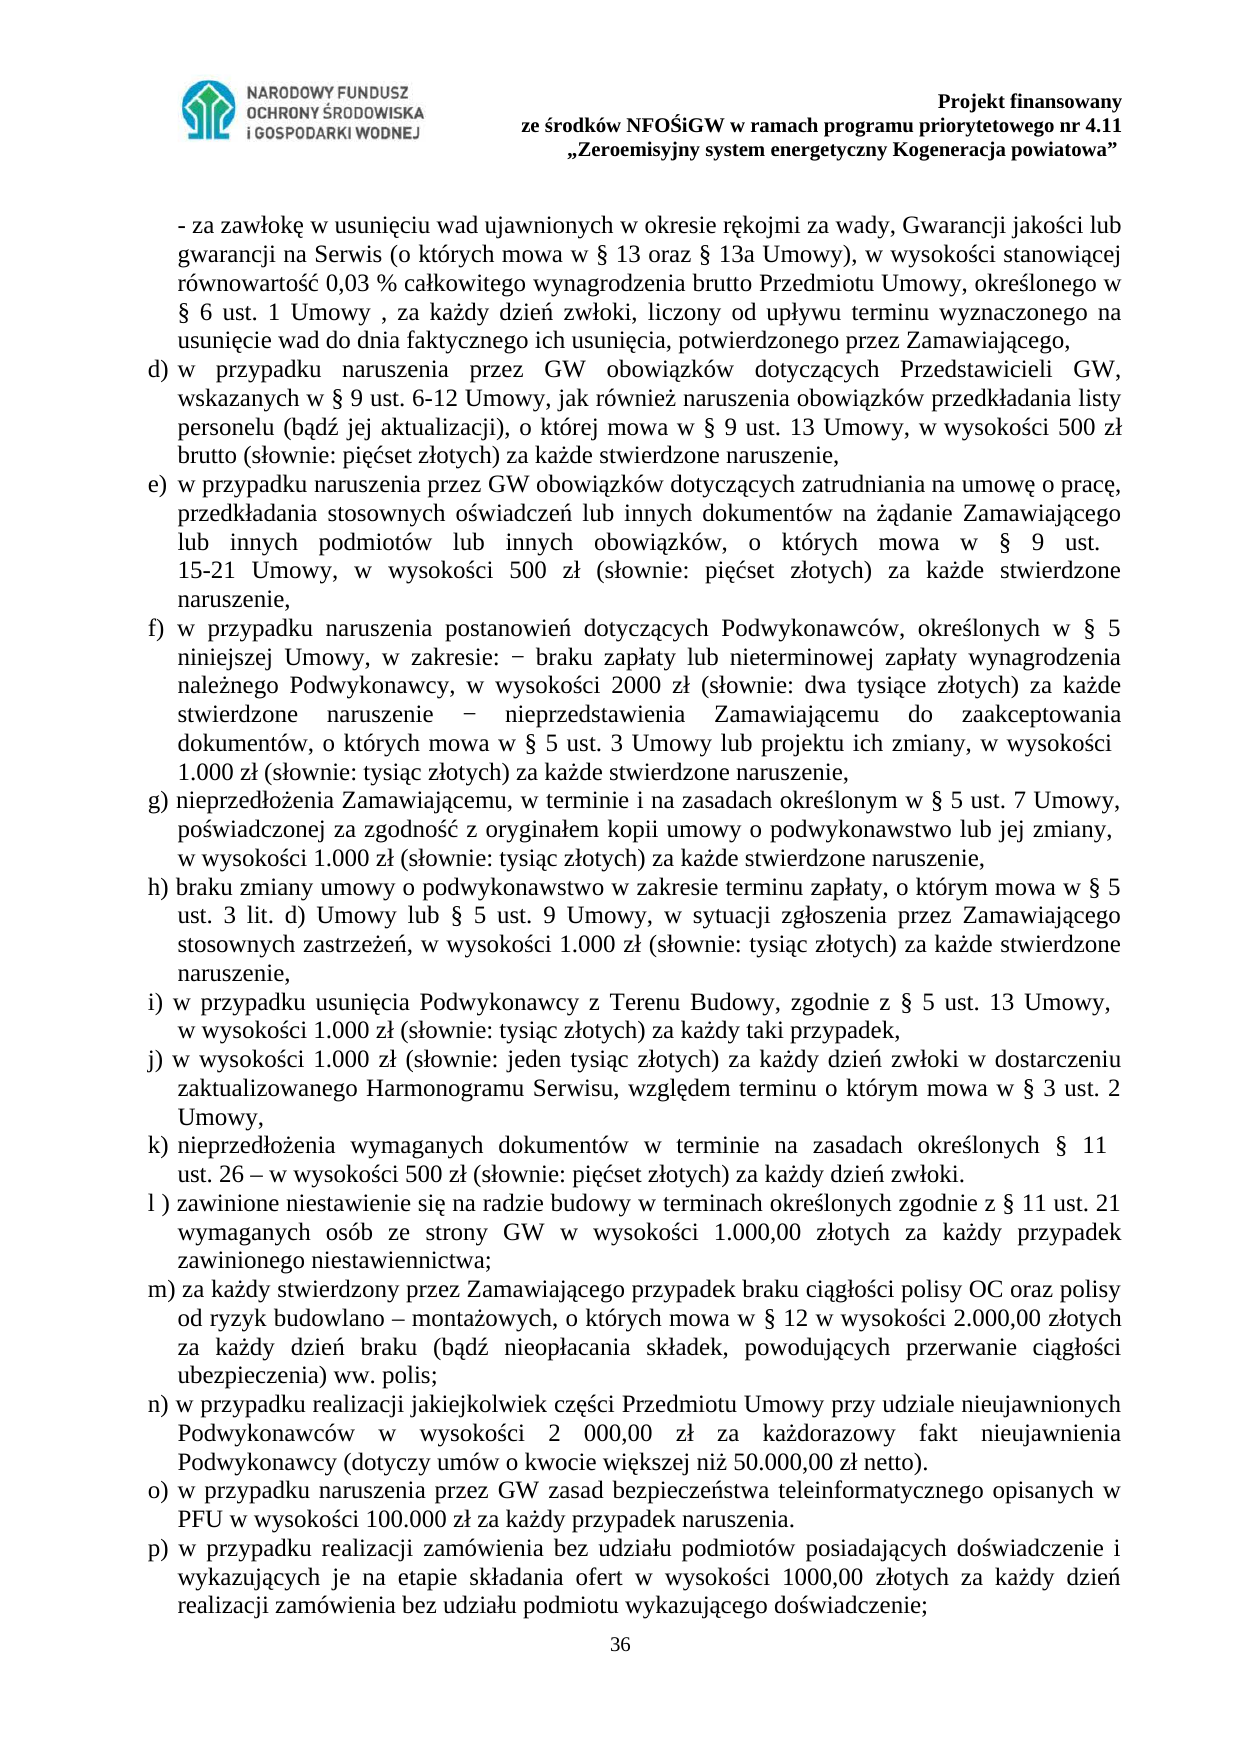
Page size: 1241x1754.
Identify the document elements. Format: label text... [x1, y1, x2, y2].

text n) w przypadku realizacji jakiejkolwiek części Przedmiotu Umowy przy udziale nieujawnionych Podwykonawców w wysokości 2 000,00 zł za każdorazowy fakt nieujawnienia Podwykonawcy (dotyczy umów o kwocie większej niż 50.000,00 zł netto). [148, 1389, 1122, 1475]
text m) za każdy stwierdzony przez Zamawiającego przypadek braku ciągłości polisy OC oraz polisy od ryzyk budowlano – montażowych, o których mowa w § 12 w wysokości 2.000,00 złotych za każdy dzień braku (bądź nieopłacania składek, powodujących przerwanie ciągłości ubezpieczenia) ww. polis; [148, 1274, 1122, 1389]
text h) braku zmiany umowy o podwykonawstwo w zakresie terminu zapłaty, o którym mowa w § 5 ust. 3 lit. d) Umowy lub § 5 ust. 9 Umowy, w sytuacji zgłoszenia przez Zamawiającego stosownych zastrzeżeń, w wysokości 1.000 zł (słownie: tysiąc złotych) za każde stwierdzone naruszenie, [148, 872, 1122, 987]
text g) nieprzedłożenia Zamawiającemu, w terminie i na zasadach określonym w § 5 ust. 7 Umowy, poświadczonej za zgodność z oryginałem kopii umowy o podwykonawstwo lub jej zmiany, w wysokości 1.000 zł (słownie: tysiąc złotych) za każde stwierdzone naruszenie, [148, 785, 1122, 872]
text o) w przypadku naruszenia przez GW zasad bezpieczeństwa teleinformatycznego opisanych w PFU w wysokości 100.000 zł za każdy przypadek naruszenia. [148, 1475, 1122, 1533]
text k) nieprzedłożenia wymaganych dokumentów w terminie na zasadach określonych § 11 ust. 26 – w wysokości 500 zł (słownie: pięćset złotych) za każdy dzień zwłoki. [148, 1130, 1122, 1188]
text d) w przypadku naruszenia przez GW obowiązków dotyczących Przedstawicieli GW, wskazanych w § 9 ust. 6-12 Umowy, jak również naruszenia obowiązków przedkładania listy personelu (bądź jej aktualizacji), o której mowa w § 9 ust. 13 Umowy, w wysokości 500 zł brutto (słownie: pięćset złotych) za każde stwierdzone naruszenie, [148, 354, 1122, 469]
picture [177, 47, 429, 174]
text j) w wysokości 1.000 zł (słownie: jeden tysiąc złotych) za każdy dzień zwłoki w dostarczeniu zaktualizowanego Harmonogramu Serwisu, względem terminu o którym mowa w § 3 ust. 2 Umowy, [148, 1044, 1122, 1130]
text e) w przypadku naruszenia przez GW obowiązków dotyczących zatrudniania na umowę o pracę, przedkładania stosownych oświadczeń lub innych dokumentów na żądanie Zamawiającego lub innych podmiotów lub innych obowiązków, o których mowa w § 9 ust. 15-21 Umowy, w wysokości 500 zł (słownie: pięćset złotych) za każde stwierdzone naruszenie, [148, 469, 1122, 613]
text l ) zawinione niestawienie się na radzie budowy w terminach określonych zgodnie z § 11 ust. 21 wymaganych osób ze strony GW w wysokości 1.000,00 złotych za każdy przypadek zawinionego niestawiennictwa; [148, 1188, 1122, 1274]
text i) w przypadku usunięcia Podwykonawcy z Terenu Budowy, zgodnie z § 5 ust. 13 Umowy, w wysokości 1.000 zł (słownie: tysiąc złotych) za każdy taki przypadek, [148, 987, 1122, 1044]
text p) w przypadku realizacji zamówienia bez udziału podmiotów posiadających doświadczenie i wykazujących je na etapie składania ofert w wysokości 1000,00 złotych za każdy dzień realizacji zamówienia bez udziału podmiotu wykazującego doświadczenie; [148, 1533, 1122, 1619]
text - za zawłokę w usunięciu wad ujawnionych w okresie rękojmi za wady, Gwarancji jakości lub gwarancji na Serwis (o których mowa w § 13 oraz § 13a Umowy), w wysokości stanowiącej równowartość 0,03 % całkowitego wynagrodzenia brutto Przedmiotu Umowy, określonego w § 6 ust. 1 Umowy , za każdy dzień zwłoki, liczony od upływu terminu wyznaczonego na usunięcie wad do dnia faktycznego ich usunięcia, potwierdzonego przez Zamawiającego, [177, 210, 1122, 354]
text f) w przypadku naruszenia postanowień dotyczących Podwykonawców, określonych w § 5 niniejszej Umowy, w zakresie: − braku zapłaty lub nieterminowej zapłaty wynagrodzenia należnego Podwykonawcy, w wysokości 2000 zł (słownie: dwa tysiące złotych) za każde stwierdzone naruszenie − nieprzedstawienia Zamawiającemu do zaakceptowania dokumentów, o których mowa w § 5 ust. 3 Umowy lub projektu ich zmiany, w wysokości 1.000 zł (słownie: tysiąc złotych) za każde stwierdzone naruszenie, [148, 613, 1122, 785]
